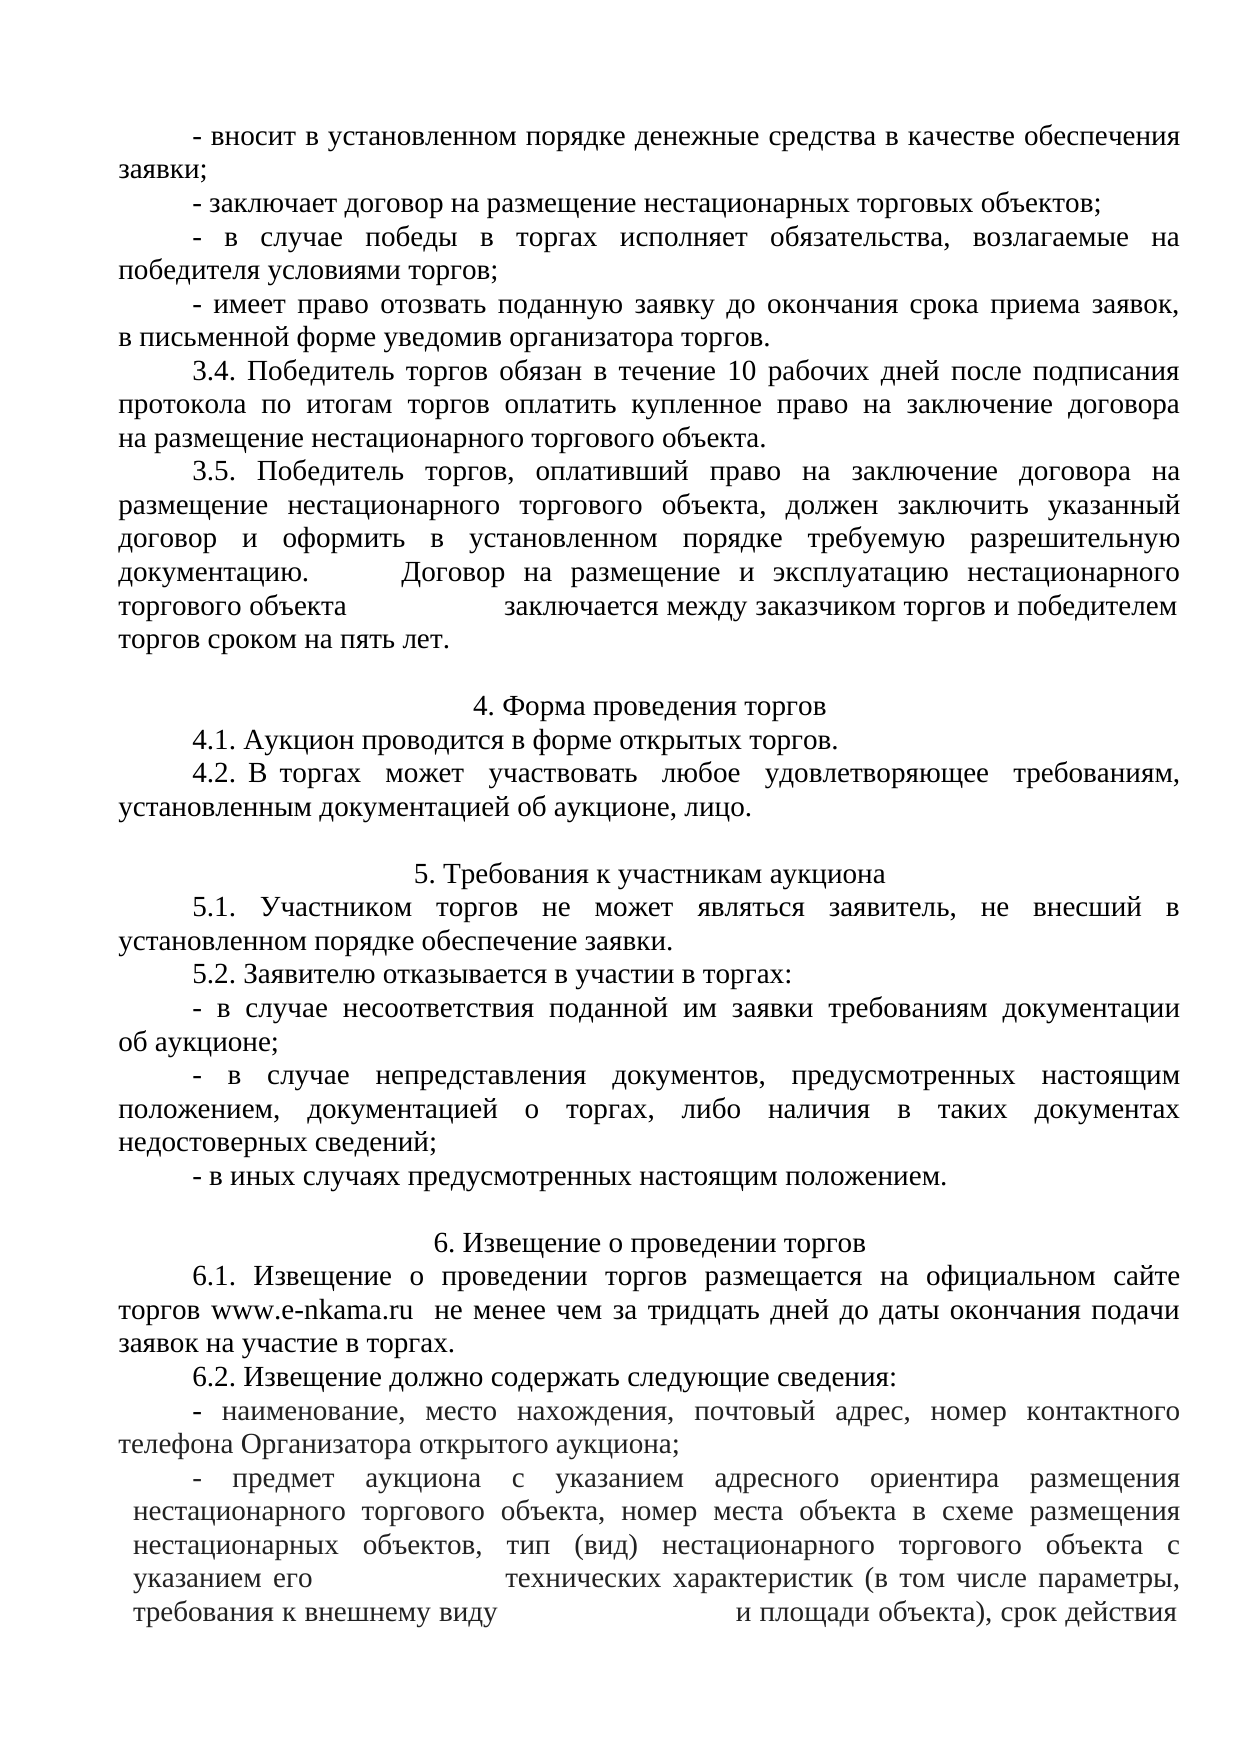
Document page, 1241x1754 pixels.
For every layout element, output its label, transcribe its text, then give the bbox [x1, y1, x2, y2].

text - в иных случаях предусмотренных настоящим положением. [118, 1158, 1181, 1191]
text 4. Форма проведения торгов [118, 688, 1181, 722]
text 5.2. Заявителю отказывается в участии в торгах: [118, 957, 1181, 990]
text 6.1. Извещение о проведении торгов размещается на официальном сайте торгов www.e-nkama.ru не менее чем за тридцать дней до даты окончания подачи заявок на участие в торгах. [118, 1258, 1181, 1359]
text - в случае несоответствия поданной им заявки требованиям документации об аукционе; [118, 990, 1181, 1057]
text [133, 1460, 1181, 1627]
text - вносит в установленном порядке денежные средства в качестве обеспечения заявки; [118, 118, 1181, 185]
text 5.1. Участником торгов не может являться заявитель, не внесший в установленном порядке обеспечение заявки. [118, 889, 1181, 957]
text 5. Требования к участникам аукциона [118, 856, 1181, 889]
text 3.5. Победитель торгов, оплативший право на заключение договора на размещение нестационарного торгового объекта, должен заключить указанный договор и оформить в установленном порядке требуемую разрешительную документацию. Договор на размещение и эксплуатацию нестационарного торгового объекта заключается между заказчиком торгов и победителем торгов сроком на пять лет. [118, 453, 1181, 655]
text 4.2. В торгах может участвовать любое удовлетворяющее требованиям, установленным документацией об аукционе, лицо. [118, 755, 1181, 822]
text - в случае непредставления документов, предусмотренных настоящим положением, документацией о торгах, либо наличия в таких документах недостоверных сведений; [118, 1057, 1181, 1158]
text 3.4. Победитель торгов обязан в течение 10 рабочих дней после подписания протокола по итогам торгов оплатить купленное право на заключение договора на размещение нестационарного торгового объекта. [118, 353, 1181, 453]
text - наименование, место нахождения, почтовый адрес, номер контактного телефона Организатора открытого аукциона; [118, 1393, 1181, 1460]
text 4.1. Аукцион проводится в форме открытых торгов. [118, 722, 1181, 755]
text 6. Извещение о проведении торгов [118, 1225, 1181, 1258]
text - заключает договор на размещение нестационарных торговых объектов; [118, 185, 1181, 219]
text - имеет право отозвать поданную заявку до окончания срока приема заявок, в письменной форме уведомив организатора торгов. [118, 286, 1181, 353]
text 6.2. Извещение должно содержать следующие сведения: [118, 1359, 1181, 1393]
text - в случае победы в торгах исполняет обязательства, возлагаемые на победителя условиями торгов; [118, 219, 1181, 286]
